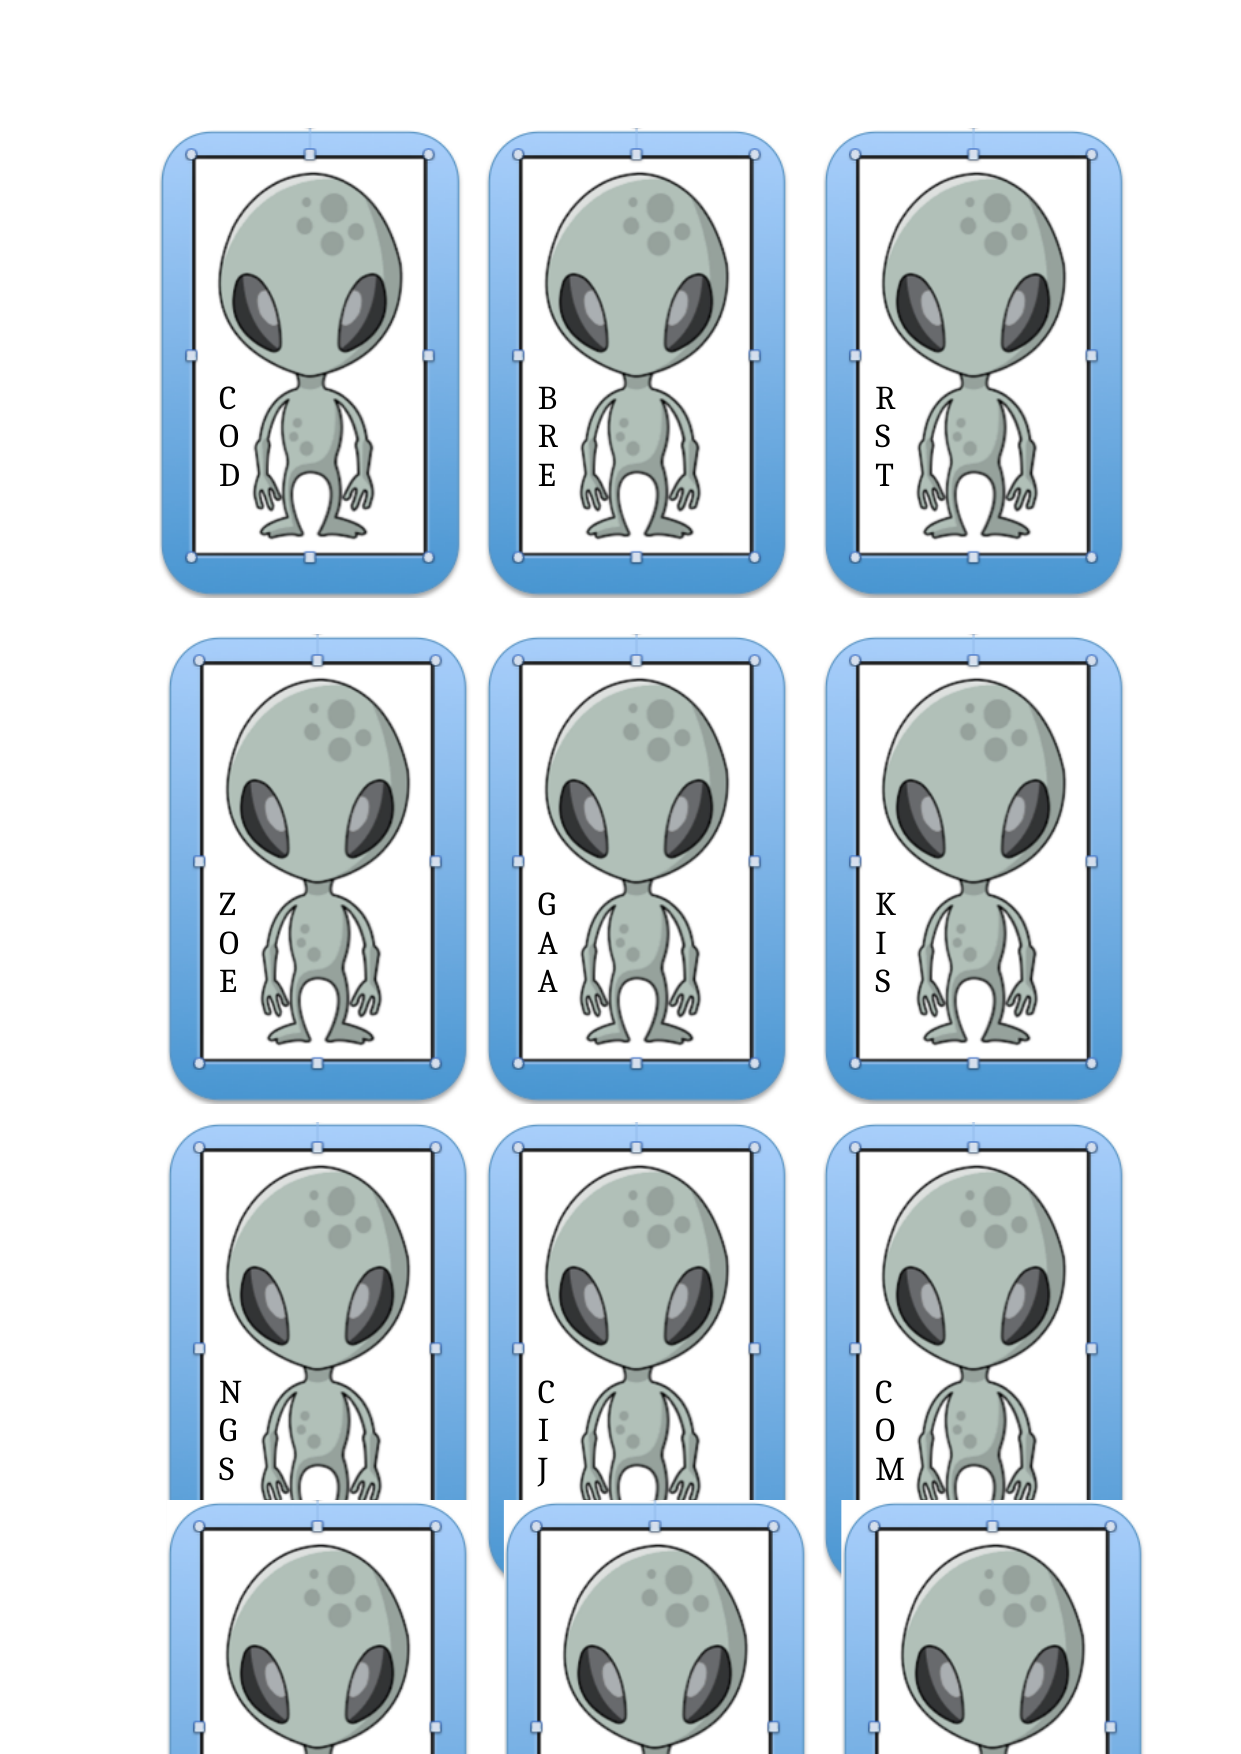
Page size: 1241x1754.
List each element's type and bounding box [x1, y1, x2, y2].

picture [822, 1122, 1147, 1754]
picture [485, 634, 791, 1104]
picture [822, 634, 1128, 1104]
picture [158, 128, 465, 598]
picture [166, 1122, 472, 1754]
picture [485, 128, 791, 598]
picture [166, 634, 472, 1104]
picture [822, 128, 1128, 598]
picture [485, 1122, 809, 1754]
